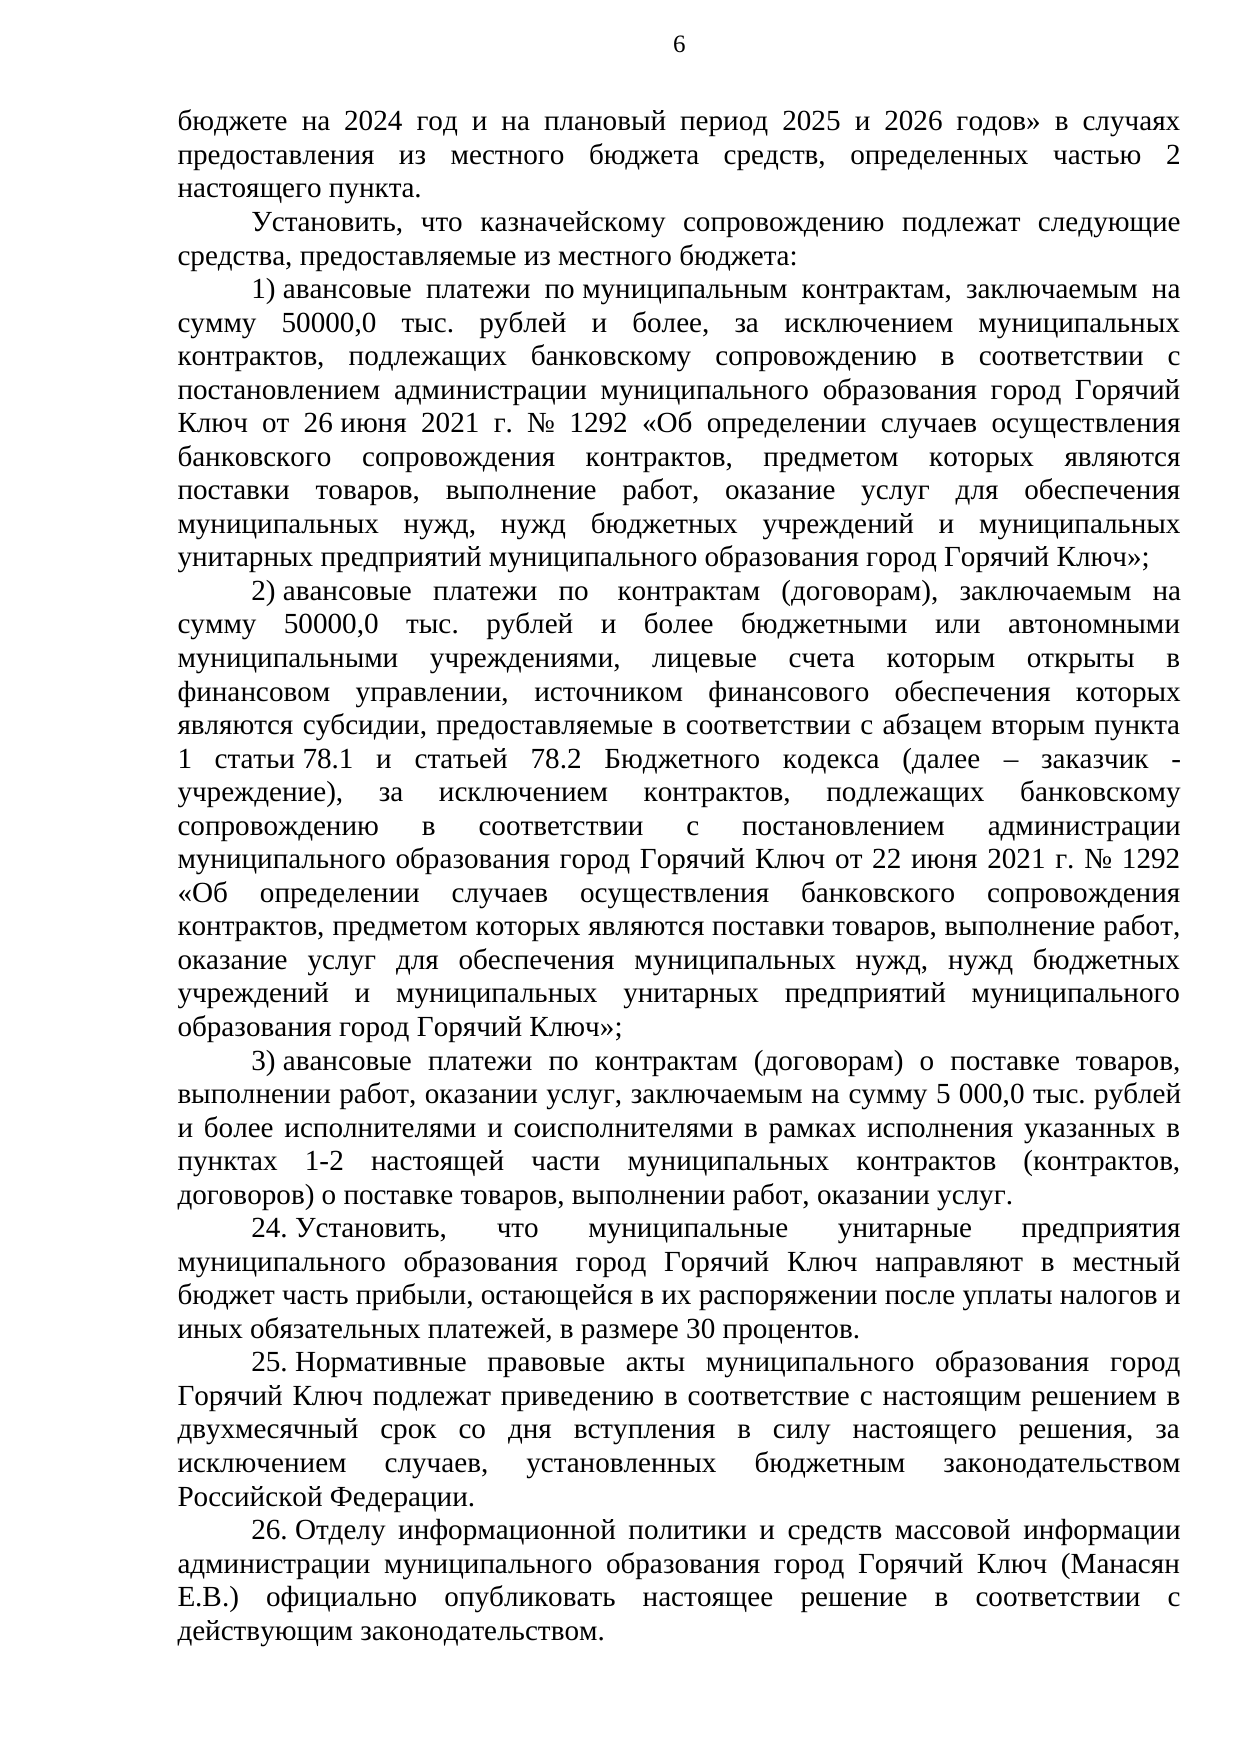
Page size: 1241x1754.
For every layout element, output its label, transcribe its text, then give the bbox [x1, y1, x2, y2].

text 26. Отделу информационной политики и средств массовой информации администрации муниципального образования город Горячий Ключ (Манасян Е.В.) официально опубликовать настоящее решение в соответствии с действующим законодательством. [177, 1512, 1181, 1646]
text 24. Установить, что муниципальные унитарные предприятия муниципального образования город Горячий Ключ направляют в местный бюджет часть прибыли, остающейся в их распоряжении после уплаты налогов и иных обязательных платежей, в размере 30 процентов. [177, 1210, 1181, 1344]
text Установить, что казначейскому сопровождению подлежат следующие средства, предоставляемые из местного бюджета: [177, 204, 1181, 271]
text 2) авансовые платежи по контрактам (договорам), заключаемым на сумму 50000,0 тыс. рублей и более бюджетными или автономными муниципальными учреждениями, лицевые счета которым открыты в финансовом управлении, источником финансового обеспечения которых являются субсидии, предоставляемые в соответствии с абзацем вторым пункта 1 статьи 78.1 и статьей 78.2 Бюджетного кодекса (далее – заказчик - учреждение), за исключением контрактов, подлежащих банковскому сопровождению в соответствии с постановлением администрации муниципального образования город Горячий Ключ от 22 июня 2021 г. № 1292 «Об определении случаев осуществления банковского сопровождения контрактов, предметом которых являются поставки товаров, выполнение работ, оказание услуг для обеспечения муниципальных нужд, нужд бюджетных учреждений и муниципальных унитарных предприятий муниципального образования город Горячий Ключ»; [177, 573, 1181, 1043]
text 1) авансовые платежи по муниципальным контрактам, заключаемым на сумму 50000,0 тыс. рублей и более, за исключением муниципальных контрактов, подлежащих банковскому сопровождению в соответствии с постановлением администрации муниципального образования город Горячий Ключ от 26 июня 2021 г. № 1292 «Об определении случаев осуществления банковского сопровождения контрактов, предметом которых являются поставки товаров, выполнение работ, оказание услуг для обеспечения муниципальных нужд, нужд бюджетных учреждений и муниципальных унитарных предприятий муниципального образования город Горячий Ключ»; [177, 271, 1181, 573]
text 25. Нормативные правовые акты муниципального образования город Горячий Ключ подлежат приведению в соответствие с настоящим решением в двухмесячный срок со дня вступления в силу настоящего решения, за исключением случаев, установленных бюджетным законодательством Российской Федерации. [177, 1344, 1181, 1512]
text 3) авансовые платежи по контрактам (договорам) о поставке товаров, выполнении работ, оказании услуг, заключаемым на сумму 5 000,0 тыс. рублей и более исполнителями и соисполнителями в рамках исполнения указанных в пунктах 1-2 настоящей части муниципальных контрактов (контрактов, договоров) о поставке товаров, выполнении работ, оказании услуг. [177, 1043, 1181, 1210]
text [177, 103, 1181, 204]
